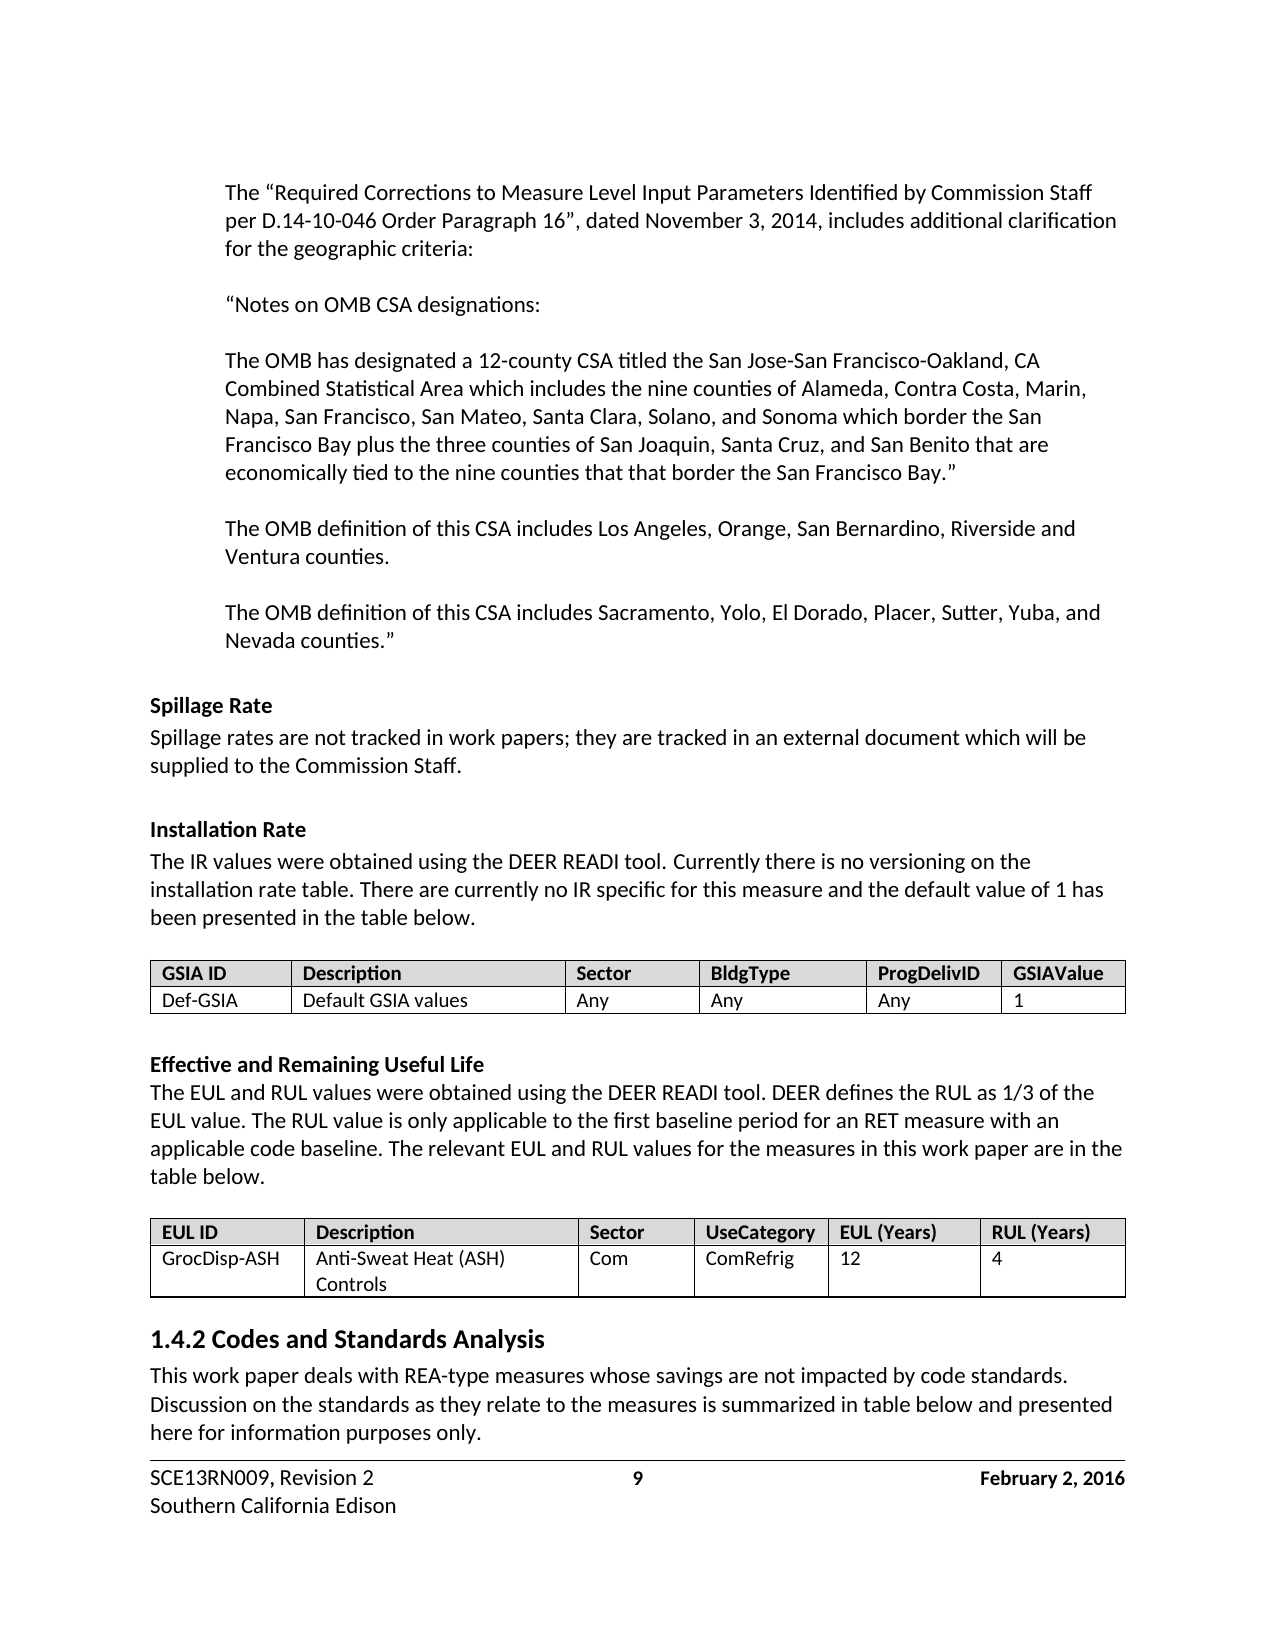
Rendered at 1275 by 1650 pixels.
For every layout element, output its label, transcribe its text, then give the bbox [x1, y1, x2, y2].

table_cell 4 [981, 1246, 1125, 1296]
table_header GSIAValue [1002, 961, 1125, 986]
table_header Description [305, 1219, 578, 1244]
text The OMB definition of this CSA includes Sacramento, Yolo, El Dorado, Placer, Sutter, Yuba, and Nevada counties.” [225, 598, 1125, 654]
table_cell ComRefrig [695, 1246, 828, 1296]
table_cell Any [566, 987, 699, 1012]
table_header Sector [579, 1219, 694, 1244]
subtitle 1.4.2 Codes and Standards Analysis [150, 1322, 1125, 1355]
table_header GSIA ID [151, 961, 291, 986]
text The IR values were obtained using the DEER READI tool. Currently there is no versioning on the installation rate table. There are currently no IR specific for this measure and the default value of 1 has been presented in the table below. [150, 847, 1125, 932]
table_cell Default GSIA values [292, 987, 565, 1012]
text Effective and Remaining Useful Life [150, 1050, 1125, 1078]
table_cell Def-GSIA [151, 987, 291, 1012]
table_header UseCategory [695, 1219, 828, 1244]
text “Notes on OMB CSA designations: [225, 290, 1125, 318]
table_header Description [292, 961, 565, 986]
table_header RUL (Years) [981, 1219, 1125, 1244]
table_cell Any [700, 987, 866, 1012]
text The “Required Corrections to Measure Level Input Parameters Identified by Commission Staff per D.14-10-046 Order Paragraph 16”, dated November 3, 2014, includes additional clarification for the geographic criteria: [225, 178, 1125, 262]
table_cell Any [867, 987, 1001, 1012]
table_header EUL ID [151, 1219, 304, 1244]
table_header Sector [566, 961, 699, 986]
table_header BldgType [700, 961, 866, 986]
table_cell 12 [829, 1246, 980, 1296]
text Installation Rate [150, 815, 1125, 843]
text Spillage rates are not tracked in work papers; they are tracked in an external document which will be supplied to the Commission Staff. [150, 723, 1125, 779]
table_cell GrocDisp-ASH [151, 1246, 304, 1296]
table_cell 1 [1002, 987, 1125, 1012]
text This work paper deals with REA-type measures whose savings are not impacted by code standards. Discussion on the standards as they relate to the measures is summarized in table below and presented here for information purposes only. [150, 1362, 1125, 1446]
table_header ProgDelivID [867, 961, 1001, 986]
table_cell Anti-Sweat Heat (ASH) Controls [305, 1246, 578, 1296]
text The OMB definition of this CSA includes Los Angeles, Orange, San Bernardino, Riverside and Ventura counties. [225, 514, 1125, 570]
table_cell Com [579, 1246, 694, 1296]
text The EUL and RUL values were obtained using the DEER READI tool. DEER defines the RUL as 1/3 of the EUL value. The RUL value is only applicable to the first baseline period for an RET measure with an applicable code baseline. The relevant EUL and RUL values for the measures in this work paper are in the table below. [150, 1078, 1125, 1190]
text The OMB has designated a 12-county CSA titled the San Jose-San Francisco-Oakland, CA Combined Statistical Area which includes the nine counties of Alameda, Contra Costa, Marin, Napa, San Francisco, San Mateo, Santa Clara, Solano, and Sonoma which border the San Francisco Bay plus the three counties of San Joaquin, Santa Cruz, and San Benito that are economically tied to the nine counties that that border the San Francisco Bay.” [225, 346, 1125, 486]
text Spillage Rate [150, 691, 1125, 719]
table_header EUL (Years) [829, 1219, 980, 1244]
